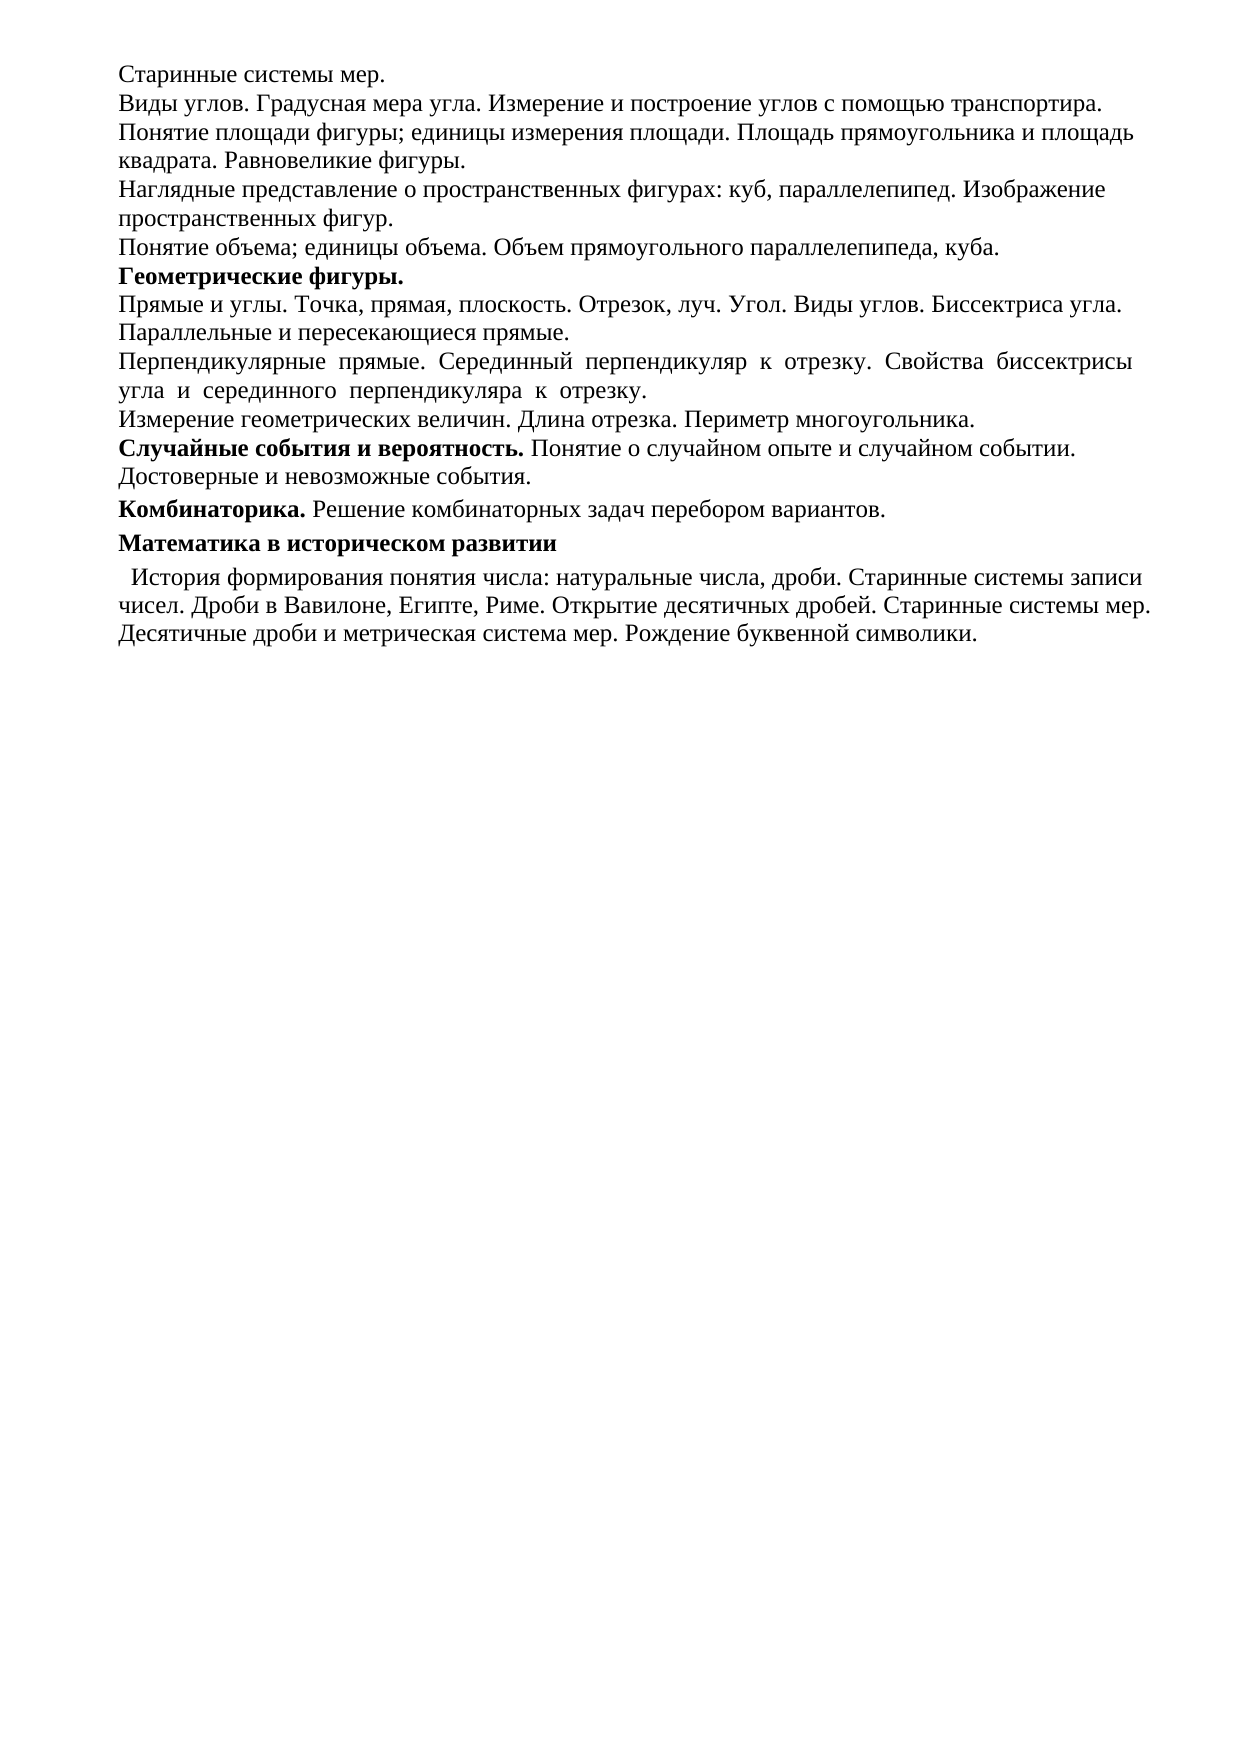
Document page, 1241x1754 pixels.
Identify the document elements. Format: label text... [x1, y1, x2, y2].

text Старинные системы мер. [118, 59, 1181, 88]
text Геометрические фигуры. [118, 261, 1181, 290]
text Прямые и углы. Точка, прямая, плоскость. Отрезок, луч. Угол. Виды углов. Биссектриса угла. Параллельные и пересекающиеся прямые. [118, 290, 1181, 346]
text Комбинаторика. Решение комбинаторных задач перебором вариантов. [118, 494, 1181, 523]
text Математика в историческом развитии [118, 528, 1181, 556]
text История формирования понятия числа: натуральные числа, дроби. Старинные системы записи чисел. Дроби в Вавилоне, Египте, Риме. Открытие десятичных дробей. Старинные системы мер. Десятичные дроби и метрическая система мер. Рождение буквенной символики. [118, 563, 1181, 647]
text Понятие объема; единицы объема. Объем прямоугольного параллелепипеда, куба. [118, 232, 1181, 260]
text Случайные события и вероятность. Понятие о случайном опыте и случайном событии. Достоверные и невозможные события. [118, 433, 1181, 490]
text Виды углов. Градусная мера угла. Измерение и построение углов с помощью транспортира. [118, 88, 1181, 117]
text Измерение геометрических величин. Длина отрезка. Периметр многоугольника. [118, 404, 1181, 432]
text Наглядные представление о пространственных фигурах: куб, параллелепипед. Изображение пространственных фигур. [118, 174, 1181, 232]
text Понятие площади фигуры; единицы измерения площади. Площадь прямоугольника и площадь квадрата. Равновеликие фигуры. [118, 117, 1181, 174]
text Перпендикулярные прямые. Серединный перпендикуляр к отрезку. Свойства биссектрисы угла и серединного перпендикуляра к отрезку. [118, 346, 1181, 404]
